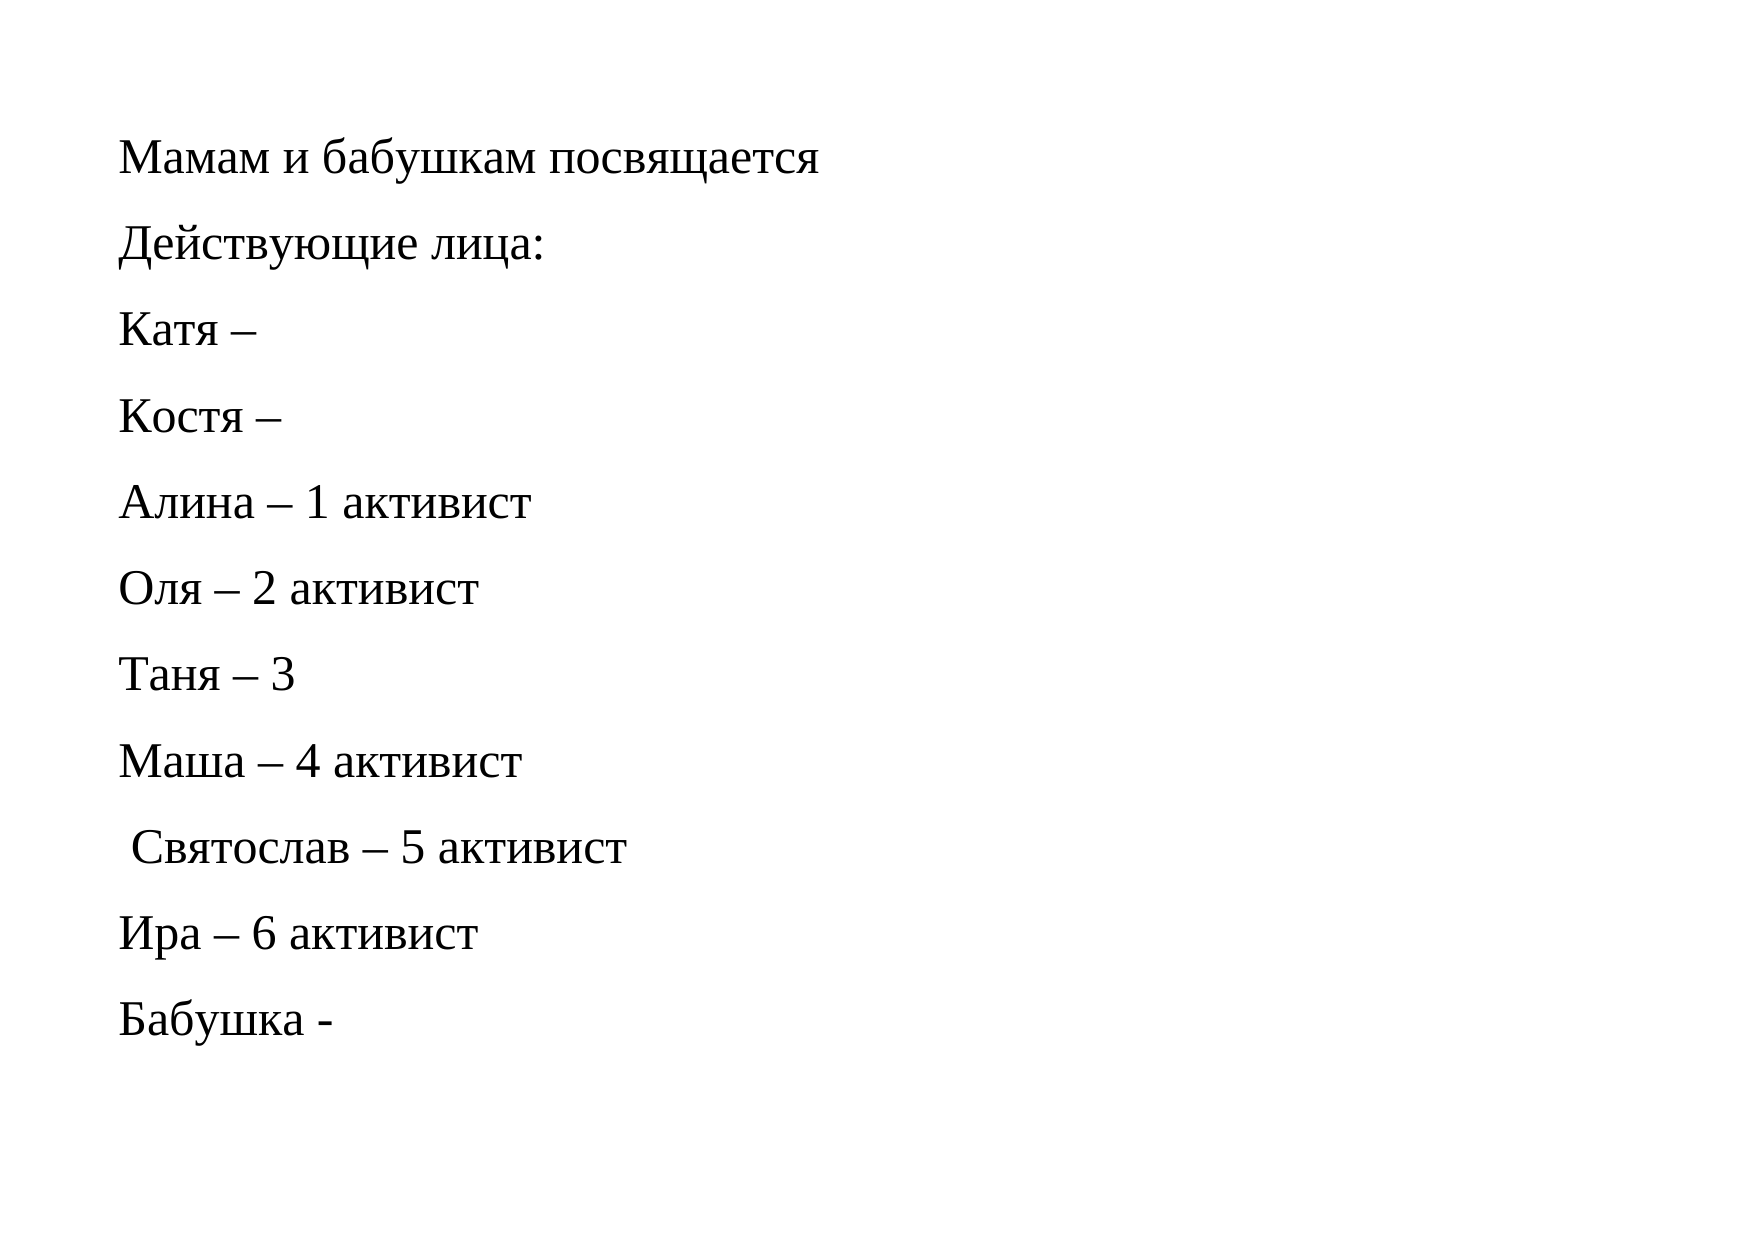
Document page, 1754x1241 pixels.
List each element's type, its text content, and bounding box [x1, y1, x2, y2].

text Действующие лица: [118, 213, 1636, 270]
text Оля – 2 активист [118, 558, 1636, 615]
text Таня – 3 [118, 644, 1636, 702]
text Бабушка - [118, 989, 1636, 1047]
text Святослав – 5 активист [118, 817, 1636, 874]
text Маша – 4 активист [118, 730, 1636, 788]
text Алина – 1 активист [118, 472, 1636, 529]
text Мамам и бабушкам посвящается [118, 127, 1636, 184]
text Костя – [118, 385, 1636, 443]
text Катя – [118, 299, 1636, 357]
text Ира – 6 активист [118, 903, 1636, 960]
